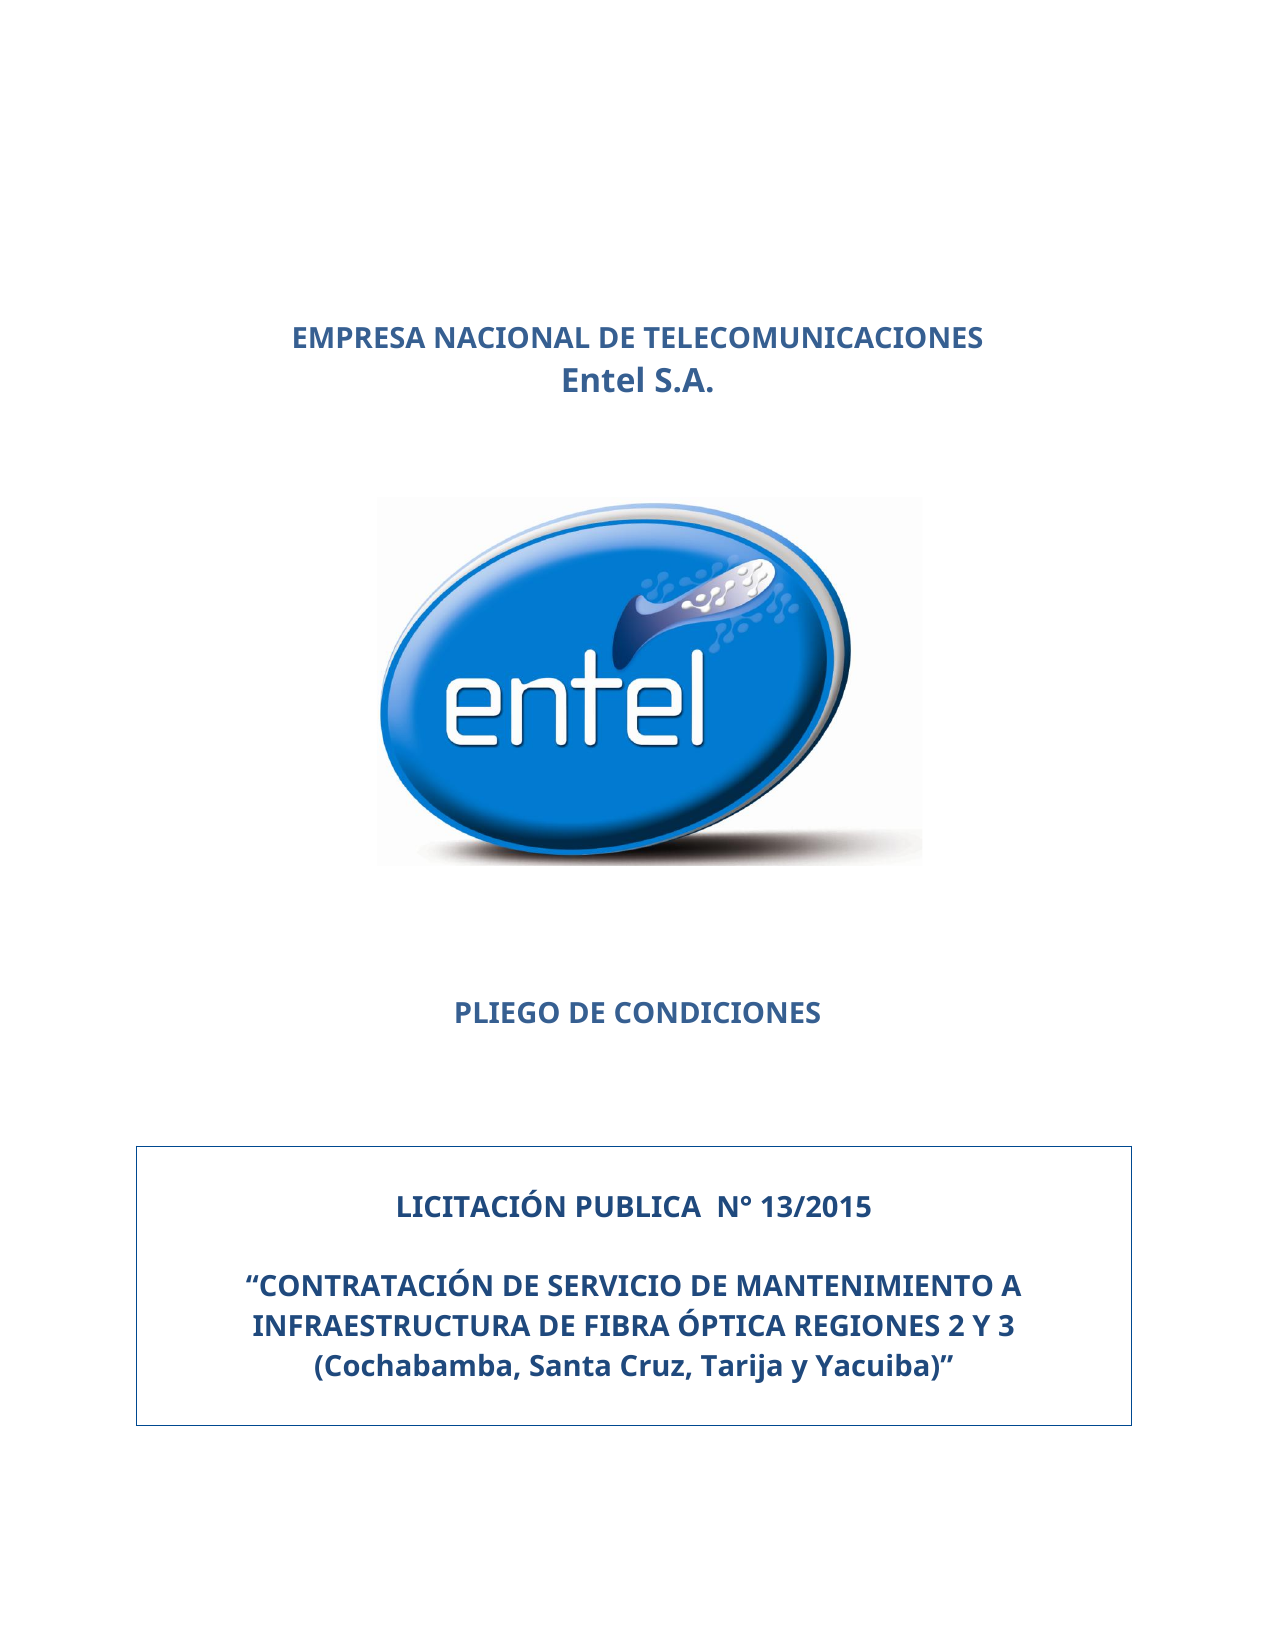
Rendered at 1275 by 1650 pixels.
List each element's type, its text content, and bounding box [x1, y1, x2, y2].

picture [376, 497, 923, 866]
text PLIEGO DE CONDICIONES [148, 992, 1127, 1032]
table_header LICITACIÓN PUBLICA N° 13/2015 “CONTRATACIÓN DE SERVICIO DE MANTENIMIENTO A INFRAESTRUCTURA DE FIBRA ÓPTICA REGIONES 2 Y 3 (Cochabamba, Santa Cruz, Tarija y Yacuiba)” [137, 1147, 1131, 1424]
text EMPRESA NACIONAL DE TELECOMUNICACIONES [148, 317, 1127, 357]
text Entel S.A. [148, 357, 1127, 402]
